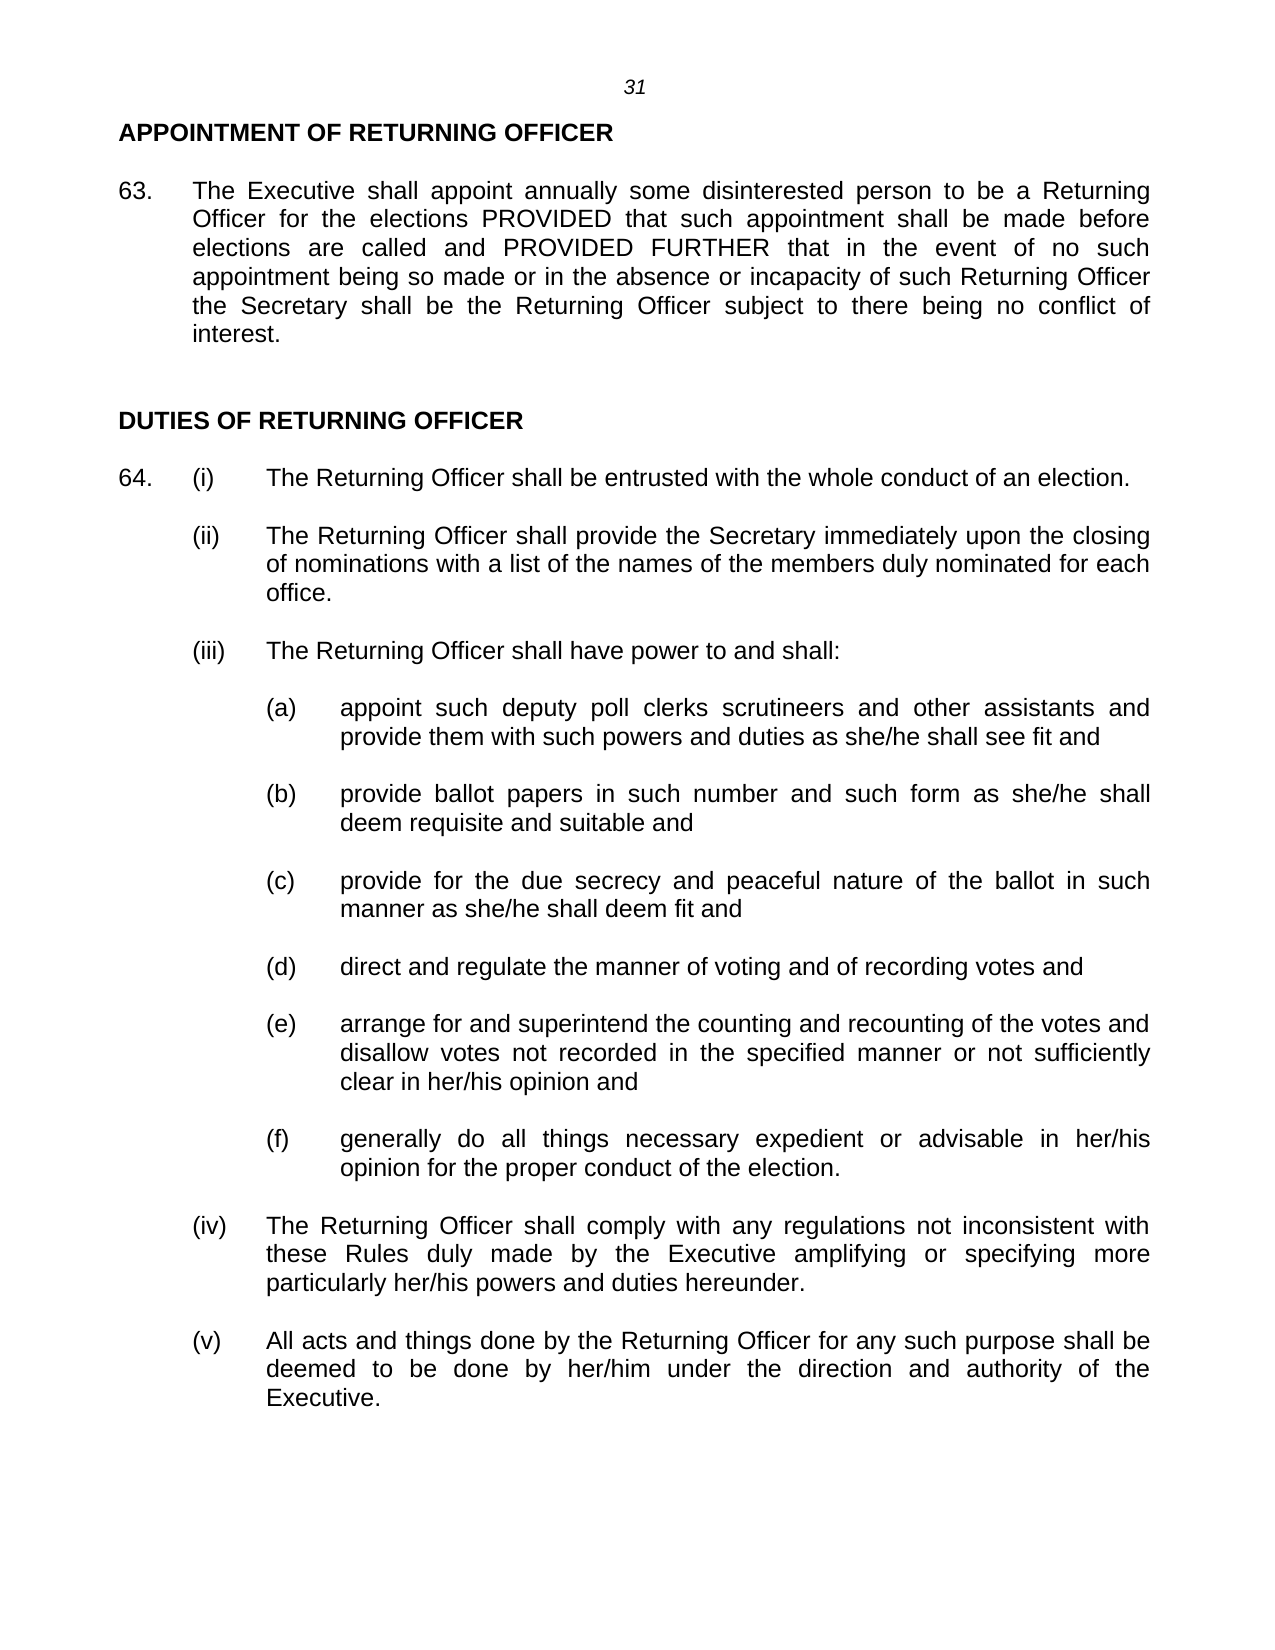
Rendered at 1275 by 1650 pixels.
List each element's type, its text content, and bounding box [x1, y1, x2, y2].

text (b) provide ballot papers in such number and such form as she/he shall deem requisite and suitable and [118, 779, 1152, 837]
text (iii) The Returning Officer shall have power to and shall: [118, 636, 1152, 664]
text (a) appoint such deputy poll clerks scrutineers and other assistants and provide them with such powers and duties as she/he shall see fit and [118, 693, 1152, 751]
text (ii) The Returning Officer shall provide the Secretary immediately upon the closing of nominations with a list of the names of the members duly nominated for each office. [118, 521, 1152, 607]
text (f) generally do all things necessary expedient or advisable in her/his opinion for the proper conduct of the election. [118, 1124, 1152, 1182]
text (e) arrange for and superintend the counting and recounting of the votes and disallow votes not recorded in the specified manner or not sufficiently clear in her/his opinion and [118, 1009, 1152, 1096]
subtitle DUTIES OF RETURNING OFFICER [118, 406, 1152, 434]
text 64. (i) The Returning Officer shall be entrusted with the whole conduct of an election. [118, 463, 1152, 492]
subtitle APPOINTMENT OF RETURNING OFFICER [118, 118, 1152, 147]
text (iv) The Returning Officer shall comply with any regulations not inconsistent with these Rules duly made by the Executive amplifying or specifying more particularly her/his powers and duties hereunder. [118, 1211, 1152, 1297]
text 63. The Executive shall appoint annually some disinterested person to be a Returning Officer for the elections PROVIDED that such appointment shall be made before elections are called and PROVIDED FURTHER that in the event of no such appointment being so made or in the absence or incapacity of such Returning Officer the shall be the Returning Officer subject to there being no conflict of interest. [118, 176, 1152, 348]
text (c) provide for the due secrecy and peaceful nature of the ballot in such manner as she/he shall deem fit and [118, 866, 1152, 923]
text (v) All acts and things done by the Returning Officer for any such purpose shall be deemed to be done by her/him under the direction and authority of the Executive. [118, 1326, 1152, 1412]
text (d) direct and regulate the manner of voting and of recording votes and [118, 952, 1152, 981]
